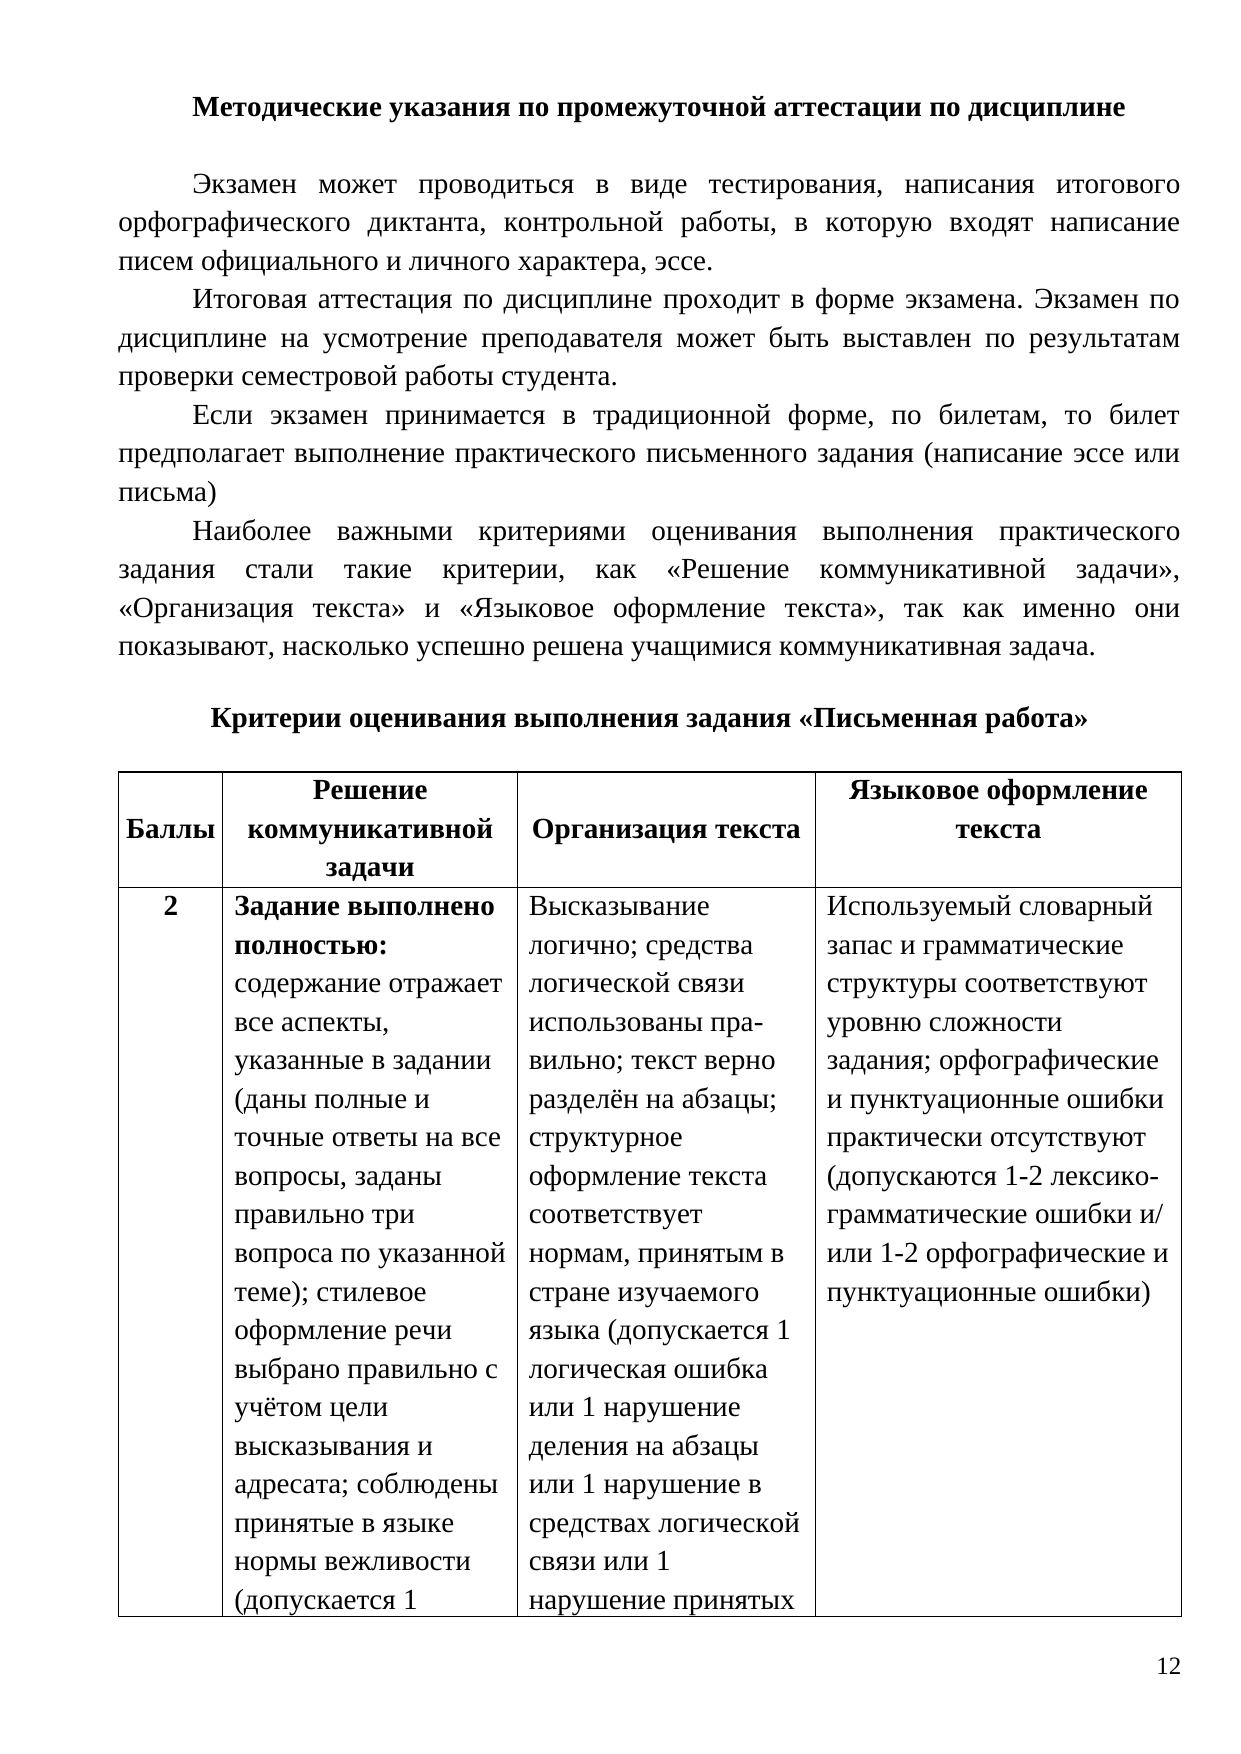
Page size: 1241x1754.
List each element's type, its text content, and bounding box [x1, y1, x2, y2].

text Итоговая аттестация по дисциплине проходит в форме экзамена. Экзамен по дисциплине на усмотрение преподавателя может быть выставлен по результатам проверки семестровой работы студента. [118, 281, 1181, 392]
table_header Языковое оформление текста [816, 773, 1181, 887]
text Если экзамен принимается в традиционной форме, по билетам, то билет предполагает выполнение практического письменного задания (написание эссе или письма) [118, 397, 1181, 508]
table_header Баллы [119, 773, 222, 887]
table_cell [816, 888, 1181, 1616]
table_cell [223, 888, 517, 1616]
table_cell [518, 888, 815, 1616]
table_cell 2 [119, 888, 222, 1616]
table_header Решение коммуникативной задачи [223, 773, 517, 887]
table_header Организация текста [518, 773, 815, 887]
subtitle Методические указания по промежуточной аттестации по дисциплине [118, 89, 1181, 122]
text Наиболее важными критериями оценивания выполнения практического задания стали такие критерии, как «Решение коммуникативной задачи», «Организация текста» и «Языковое оформление текста», так как именно они показывают, насколько успешно решена учащимися коммуникативная задача. [118, 513, 1181, 662]
text Экзамен может проводиться в виде тестирования, написания итогового орфографического диктанта, контрольной работы, в которую входят написание писем официального и личного характера, эссе. [118, 166, 1181, 276]
text Критерии оценивания выполнения задания «Письменная работа» [118, 700, 1181, 733]
